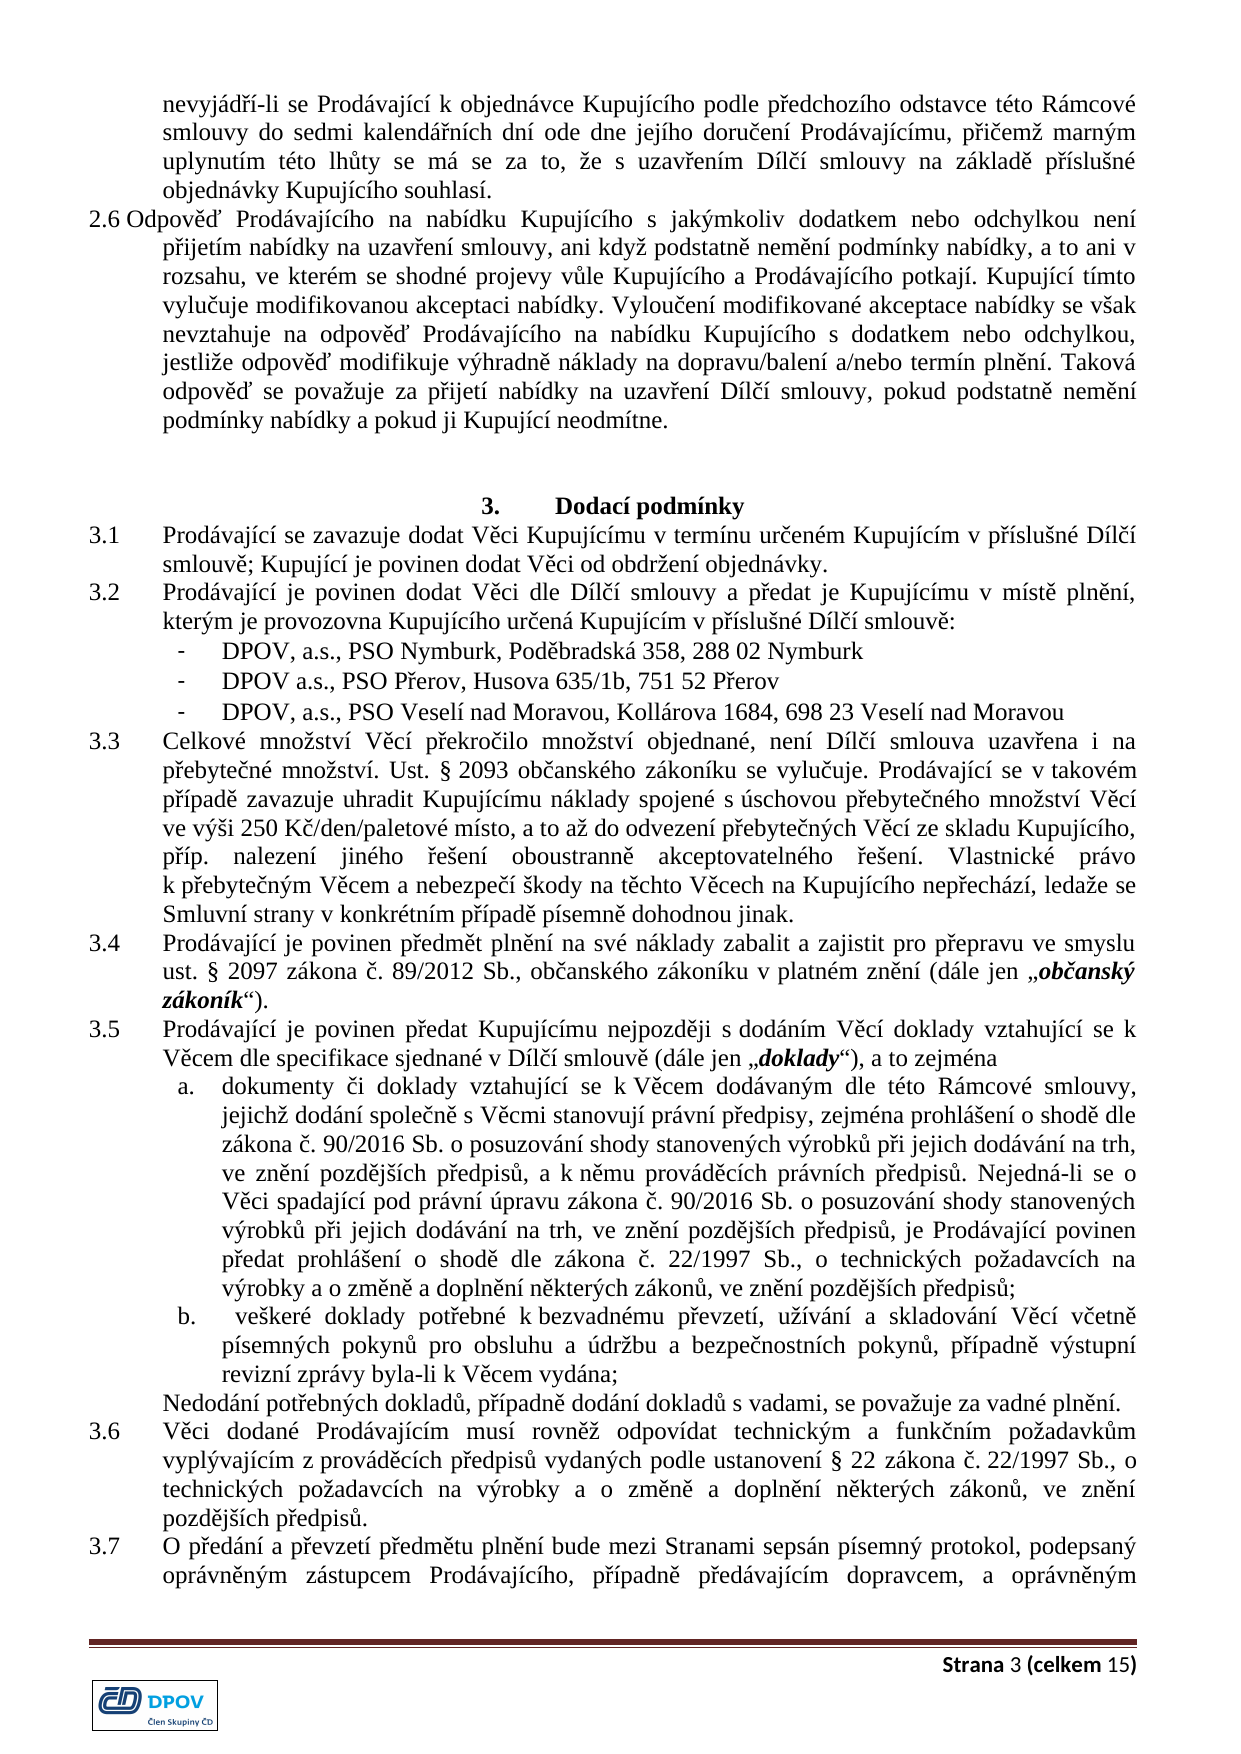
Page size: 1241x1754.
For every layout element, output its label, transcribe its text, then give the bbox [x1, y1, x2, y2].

list Prodávající je povinen dodat Věci dle Dílčí smlouvy a předat je Kupujícímu v místě plnění, kterým je provozovna Kupujícího určená Kupujícím v příslušné Dílčí smlouvě: [89, 577, 1137, 635]
list DPOV, a.s., PSO Nymburk, Poděbradská 358, 288 02 Nymburk [177, 635, 1137, 665]
text 3.1 Prodávající se zavazuje dodat Věci Kupujícímu v termínu určeném Kupujícím v příslušné Dílčí smlouvě; Kupující je povinen dodat Věci od obdržení objednávky. [89, 520, 1137, 577]
list DPOV, a.s., PSO Veselí nad Moravou, Kollárova 1684, 698 23 Veselí nad Moravou [177, 696, 1137, 726]
text Nedodání potřebných dokladů, případně dodání dokladů s vadami, se považuje za vadné plnění. [162, 1388, 1137, 1416]
list DPOV a.s., PSO Přerov, Husova 635/1b, 751 52 Přerov [177, 665, 1137, 696]
list veškeré doklady potřebné k bezvadnému převzetí, užívání a skladování Věcí včetně písemných pokynů pro obsluhu a údržbu a bezpečnostních pokynů, případně výstupní revizní zprávy byla-li k Věcem vydána; [177, 1301, 1137, 1388]
list Prodávající je povinen předat Kupujícímu nejpozději s dodáním Věcí doklady vztahující se k Věcem dle specifikace sjednané v Dílčí smlouvě (dále jen „doklady“), a to zejména [89, 1014, 1137, 1071]
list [89, 1531, 1137, 1589]
list Věci dodané Prodávajícím musí rovněž odpovídat technickým a funkčním požadavkům vyplývajícím z prováděcích předpisů vydaných podle ustanovení § 22 zákona č. 22/1997 Sb., o technických požadavcích na výrobky a o změně a doplnění některých zákonů, ve znění pozdějších předpisů. [89, 1416, 1137, 1531]
list dokumenty či doklady vztahující se k Věcem dodávaným dle této Rámcové smlouvy, jejichž dodání společně s Věcmi stanovují právní předpisy, zejména prohlášení o shodě dle zákona č. 90/2016 Sb. o posuzování shody stanovených výrobků při jejich dodávání na trh, ve znění pozdějších předpisů, a k němu prováděcích právních předpisů. Nejedná-li se o Věci spadající pod právní úpravu zákona č. 90/2016 Sb. o posuzování shody stanovených výrobků při jejich dodávání na trh, ve znění pozdějších předpisů, je Prodávající povinen předat prohlášení o shodě dle zákona č. 22/1997 Sb., o technických požadavcích na výrobky a o změně a doplnění některých zákonů, ve znění pozdějších předpisů; [177, 1071, 1137, 1301]
picture [93, 1681, 217, 1730]
list Odpověď Prodávajícího na nabídku Kupujícího s jakýmkoliv dodatkem nebo odchylkou není přijetím nabídky na uzavření smlouvy, ani když podstatně nemění podmínky nabídky, a to ani v rozsahu, ve kterém se shodné projevy vůle Kupujícího a Prodávajícího potkají. Kupující tímto vylučuje modifikovanou akceptaci nabídky. Vyloučení modifikované akceptace nabídky se však nevztahuje na odpověď Prodávajícího na nabídku Kupujícího s dodatkem nebo odchylkou, jestliže odpověď modifikuje výhradně náklady na dopravu/balení a/nebo termín plnění. Taková odpověď se považuje za přijetí nabídky na uzavření Dílčí smlouvy, pokud podstatně nemění podmínky nabídky a pokud ji Kupující neodmítne. [89, 204, 1137, 434]
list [89, 89, 1137, 204]
text 3. Dodací podmínky [89, 491, 1137, 520]
list Prodávající je povinen předmět plnění na své náklady zabalit a zajistit pro přepravu ve smyslu ust. § 2097 zákona č. 89/2012 Sb., občanského zákoníku v platném znění (dále jen „občanský zákoník“). [89, 928, 1137, 1014]
list Celkové množství Věcí překročilo množství objednané, není Dílčí smlouva uzavřena i na přebytečné množství. Ust. § 2093 občanského zákoníku se vylučuje. Prodávající se v takovém případě zavazuje uhradit Kupujícímu náklady spojené s úschovou přebytečného množství Věcí ve výši 250 Kč/den/paletové místo, a to až do odvezení přebytečných Věcí ze skladu Kupujícího, příp. nalezení jiného řešení oboustranně akceptovatelného řešení. Vlastnické právo k přebytečným Věcem a nebezpečí škody na těchto Věcech na Kupujícího nepřechází, ledaže se Smluvní strany v konkrétním případě písemně dohodnou jinak. [89, 726, 1137, 928]
